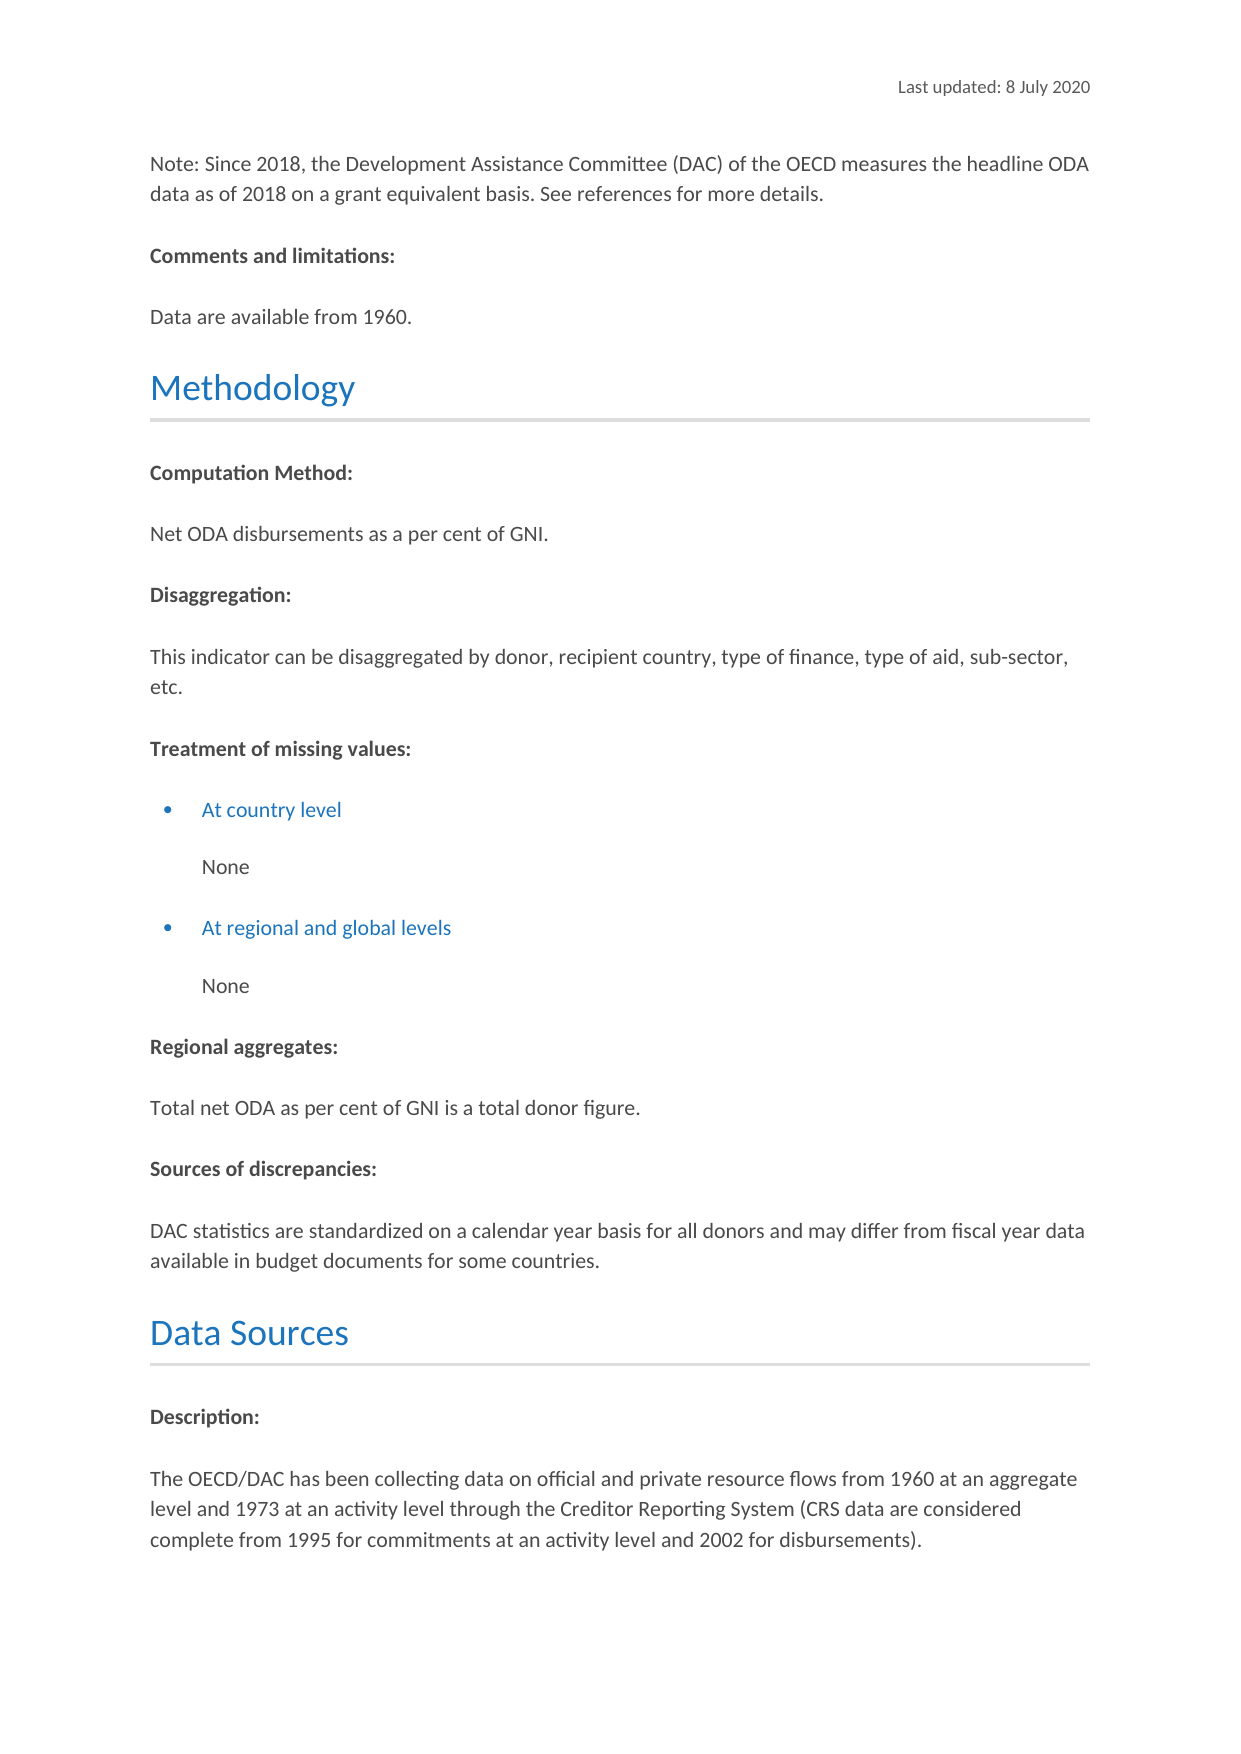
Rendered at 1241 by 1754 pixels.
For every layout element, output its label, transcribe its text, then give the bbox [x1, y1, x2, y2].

text Disaggregation: [150, 582, 1090, 608]
text None [202, 853, 1090, 880]
text Regional aggregates: [150, 1033, 1090, 1060]
text Net ODA disbursements as a per cent of GNI. [150, 520, 1090, 547]
text Data are available from 1960. [150, 303, 1090, 330]
text Sources of discrepancies: [150, 1156, 1090, 1182]
text Methodology [150, 364, 1090, 418]
text The OECD/DAC has been collecting data on official and private resource flows from 1960 at an aggregate level and 1973 at an activity level through the Creditor Reporting System (CRS data are considered complete from 1995 for commitments at an activity level and 2002 for disbursements). [150, 1465, 1090, 1553]
list At regional and global levels [164, 914, 1090, 941]
text Computation Method: [150, 459, 1090, 486]
text Total net ODA as per cent of GNI is a total donor figure. [150, 1094, 1090, 1121]
text DAC statistics are standardized on a calendar year basis for all donors and may differ from fiscal year data available in budget documents for some countries. [150, 1217, 1090, 1274]
text Treatment of missing values: [150, 735, 1090, 761]
text Description: [150, 1403, 1090, 1430]
text Note: Since 2018, the Development Assistance Committee (DAC) of the OECD measures the headline ODA data as of 2018 on a grant equivalent basis. See references for more details. [150, 150, 1090, 207]
text Comments and limitations: [150, 242, 1090, 268]
text Data Sources [150, 1309, 1090, 1363]
text None [202, 972, 1090, 998]
text This indicator can be disaggregated by donor, recipient country, type of finance, type of aid, sub-sector, etc. [150, 643, 1090, 700]
list At country level [164, 796, 1090, 823]
